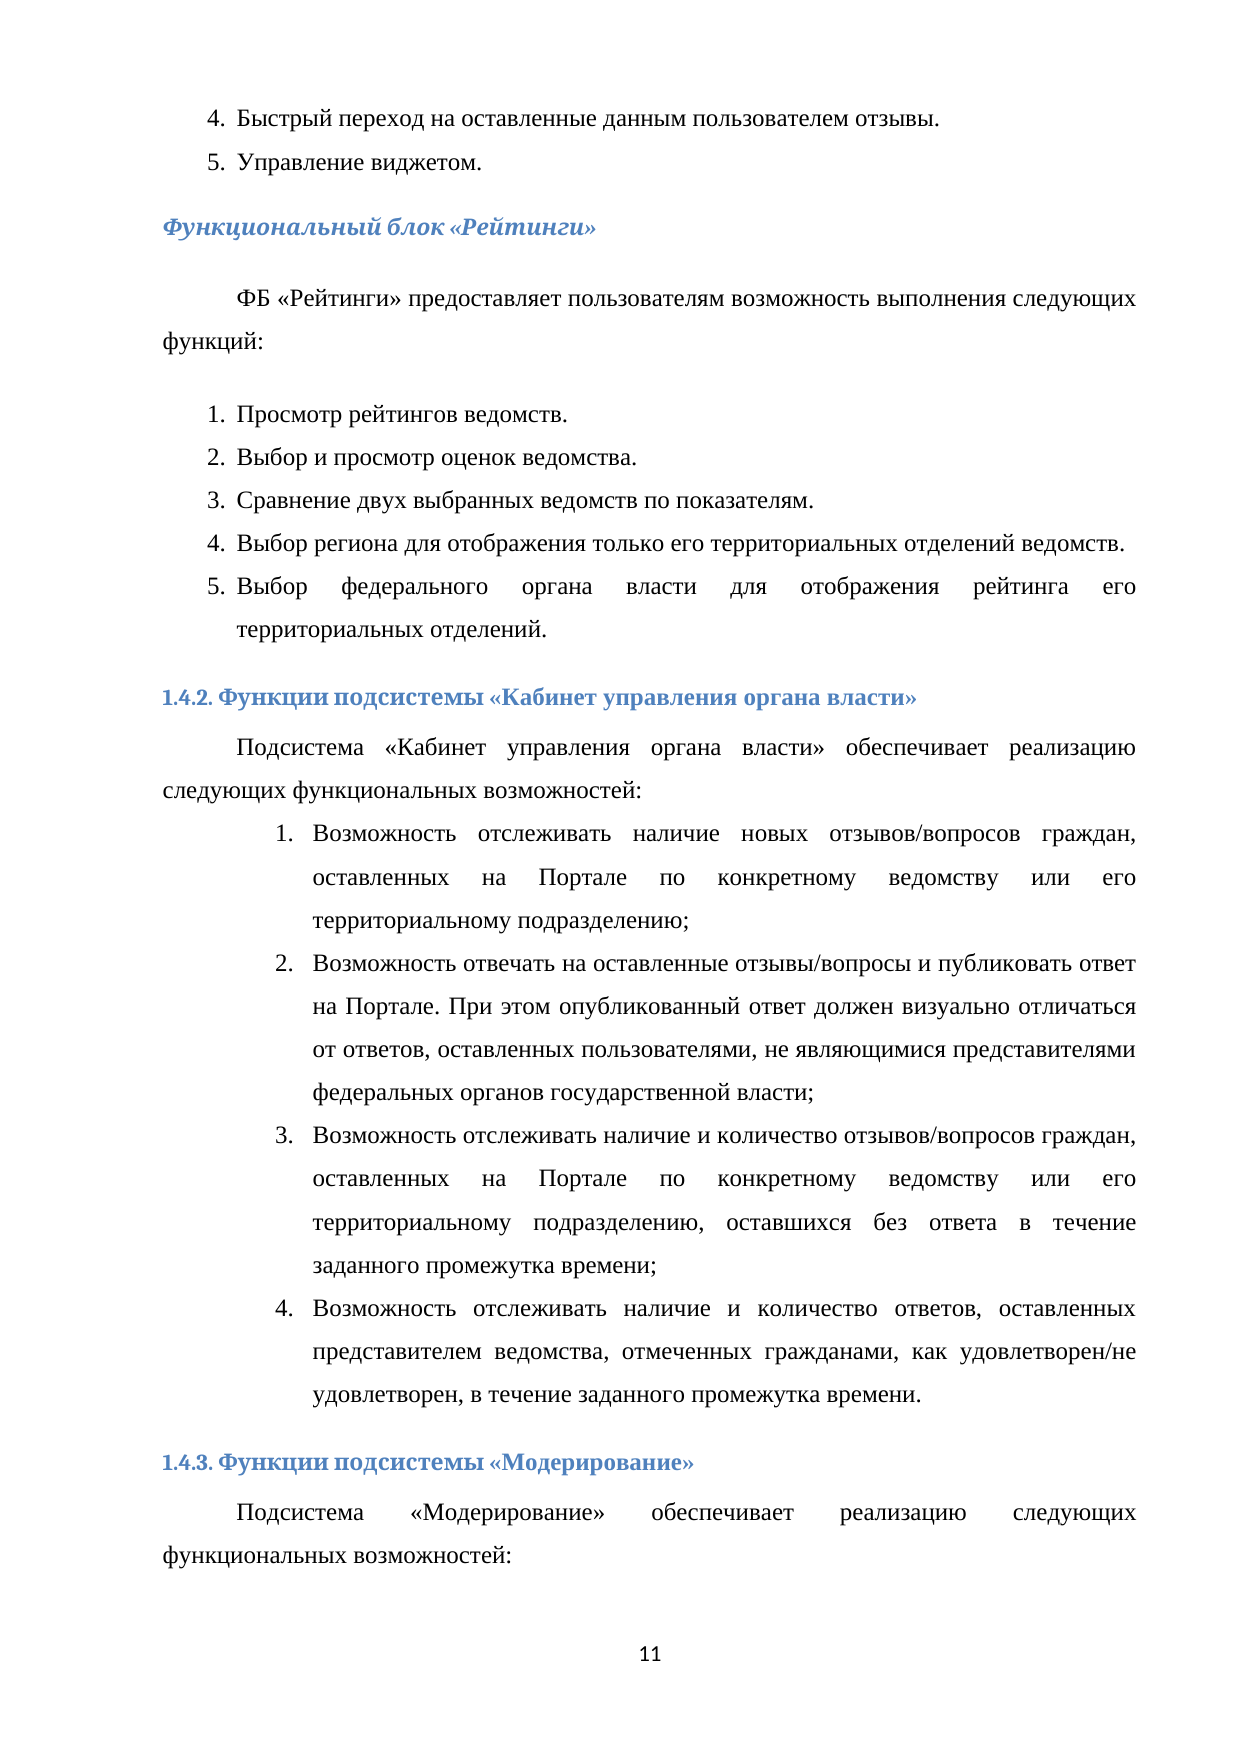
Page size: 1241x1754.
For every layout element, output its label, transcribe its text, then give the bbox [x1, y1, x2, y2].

text ФБ «Рейтинги» предоставляет пользователям возможность выполнения следующих функций: [162, 283, 1137, 355]
text Подсистема «Кабинет управления органа власти» обеспечивает реализацию следующих функциональных возможностей: [162, 732, 1137, 804]
list Выбор и просмотр оценок ведомства. [207, 442, 1137, 471]
list Управление виджетом. [207, 147, 1137, 175]
text Подсистема «Модерирование» обеспечивает реализацию следующих функциональных возможностей: [162, 1497, 1137, 1569]
list Просмотр рейтингов ведомств. [207, 399, 1137, 427]
list Возможность отвечать на оставленные отзывы/вопросы и публиковать ответ на Портале. При этом опубликованный ответ должен визуально отличаться от ответов, оставленных пользователями, не являющимися представителями федеральных органов государственной власти; [275, 948, 1137, 1106]
list Выбор региона для отображения только его территориальных отделений ведомств. [207, 528, 1137, 557]
subtitle 1.4.2. Функции подсистемы «Кабинет управления органа власти» [162, 682, 1137, 712]
list Быстрый переход на оставленные данным пользователем отзывы. [207, 103, 1137, 132]
list Сравнение двух выбранных ведомств по показателям. [207, 485, 1137, 514]
subtitle 1.4.3. Функции подсистемы «Модерирование» [162, 1447, 1137, 1476]
list Возможность отслеживать наличие и количество отзывов/вопросов граждан, оставленных на Портале по конкретному ведомству или его территориальному подразделению, оставшихся без ответа в течение заданного промежутка времени; [275, 1120, 1137, 1278]
subtitle Функциональный блок «Рейтинги» [162, 215, 1137, 241]
list Возможность отслеживать наличие новых отзывов/вопросов граждан, оставленных на Портале по конкретному ведомству или его территориальному подразделению; [275, 818, 1137, 933]
list Выбор федерального органа власти для отображения рейтинга его территориальных отделений. [207, 571, 1137, 643]
list Возможность отслеживать наличие и количество ответов, оставленных представителем ведомства, отмеченных гражданами, как удовлетворен/не удовлетворен, в течение заданного промежутка времени. [275, 1293, 1137, 1408]
